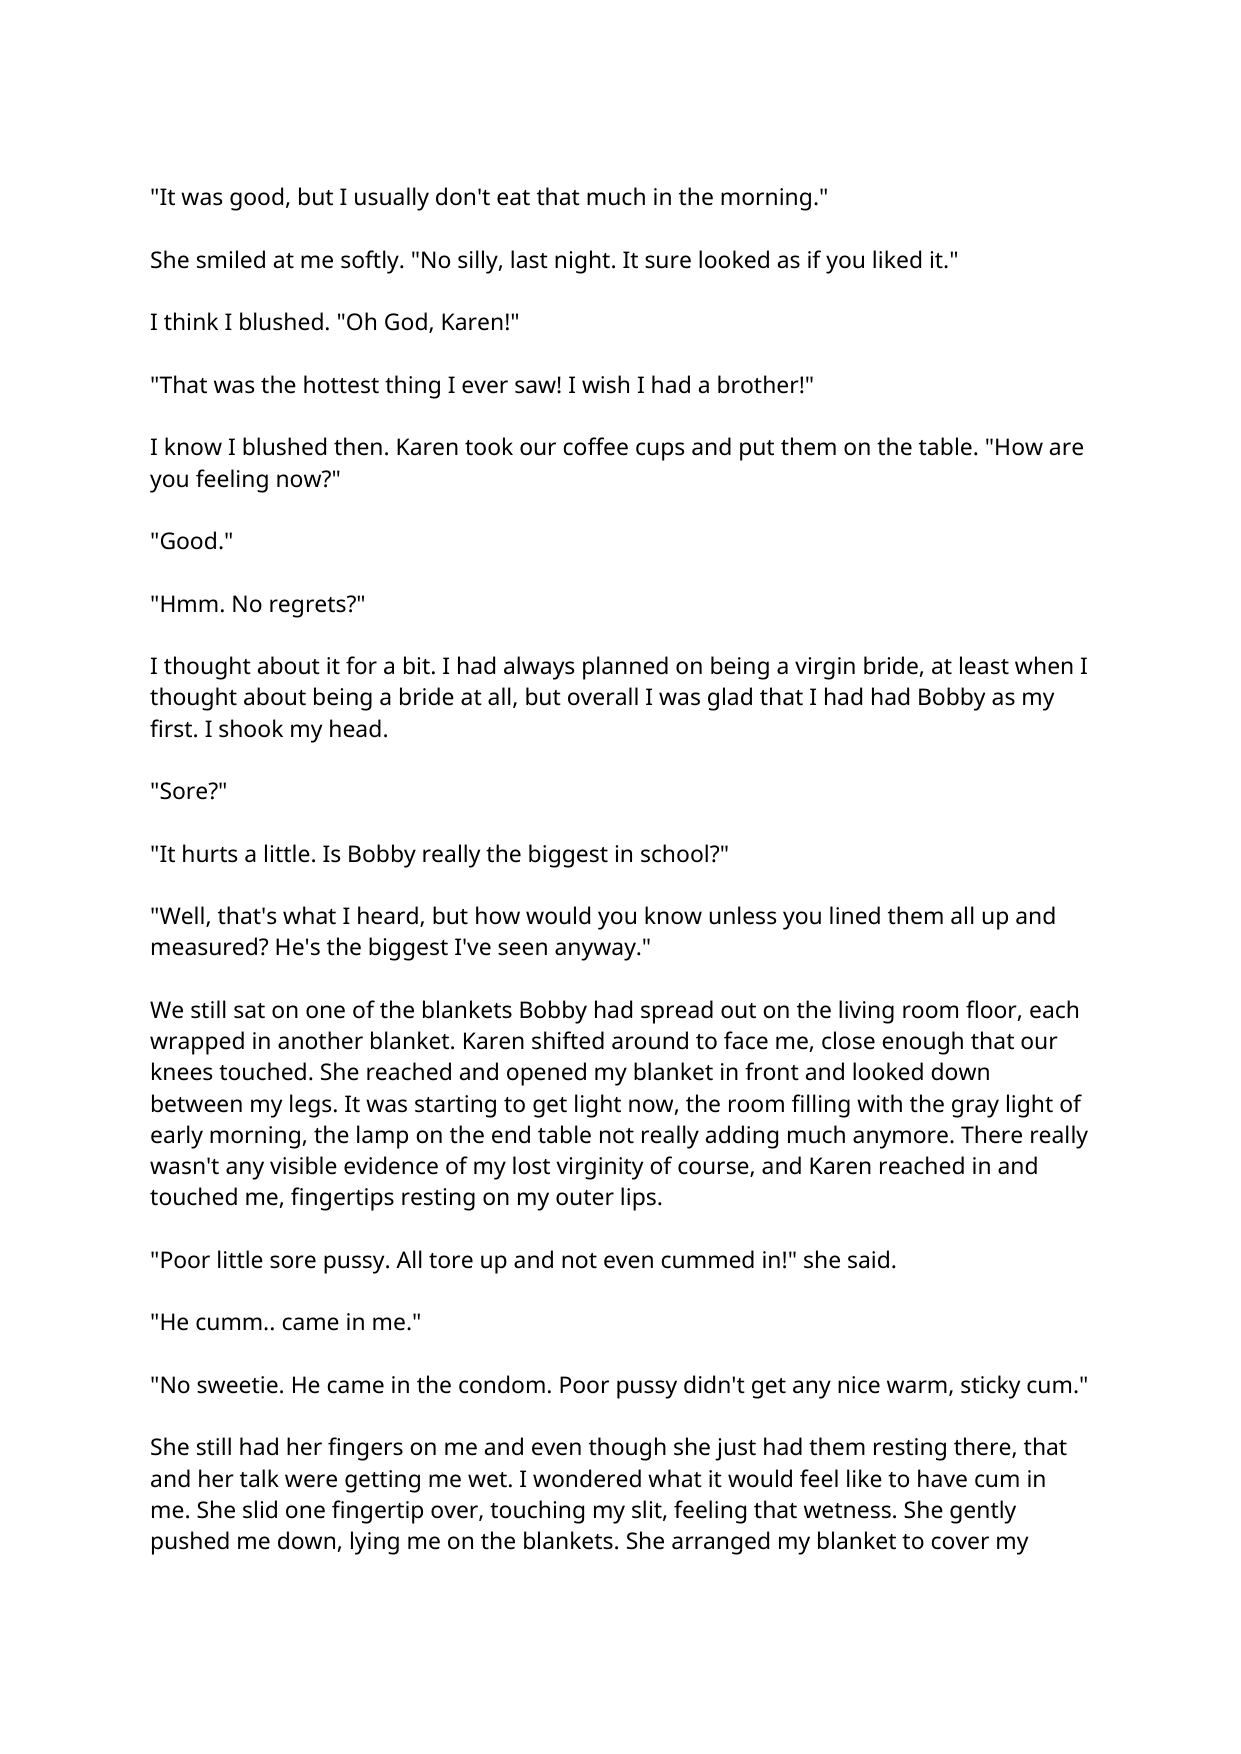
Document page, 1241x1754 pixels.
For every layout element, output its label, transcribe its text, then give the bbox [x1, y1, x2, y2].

text "It was good, but I usually don't eat that much in the morning." [150, 181, 1090, 212]
text "Good." [150, 525, 1090, 556]
text "He cumm.. came in me." [150, 1306, 1090, 1337]
text I know I blushed then. Karen took our coffee cups and put them on the table. "How are you feeling now?" [150, 431, 1090, 494]
text We still sat on one of the blankets Bobby had spread out on the living room floor, each wrapped in another blanket. Karen shifted around to face me, close enough that our knees touched. She reached and opened my blanket in front and looked down between my legs. It was starting to get light now, the room filling with the gray light of early morning, the lamp on the end table not really adding much anymore. There really wasn't any visible evidence of my lost virginity of course, and Karen reached in and touched me, fingertips resting on my outer lips. [150, 994, 1090, 1212]
text "No sweetie. He came in the condom. Poor pussy didn't get any nice warm, sticky cum." [150, 1369, 1090, 1400]
text "Poor little sore pussy. All tore up and not even cummed in!" she said. [150, 1244, 1090, 1275]
text "Hmm. No regrets?" [150, 587, 1090, 619]
text "Well, that's what I heard, but how would you know unless you lined them all up and measured? He's the biggest I've seen anyway." [150, 900, 1090, 962]
text I think I blushed. "Oh God, Karen!" [150, 306, 1090, 337]
text She smiled at me softly. "No silly, last night. It sure looked as if you liked it." [150, 244, 1090, 275]
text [150, 1431, 1090, 1556]
text "That was the hottest thing I ever saw! I wish I had a brother!" [150, 369, 1090, 400]
text I thought about it for a bit. I had always planned on being a virgin bride, at least when I thought about being a bride at all, but overall I was glad that I had had Bobby as my first. I shook my head. [150, 650, 1090, 744]
text "It hurts a little. Is Bobby really the biggest in school?" [150, 837, 1090, 869]
text "Sore?" [150, 775, 1090, 806]
